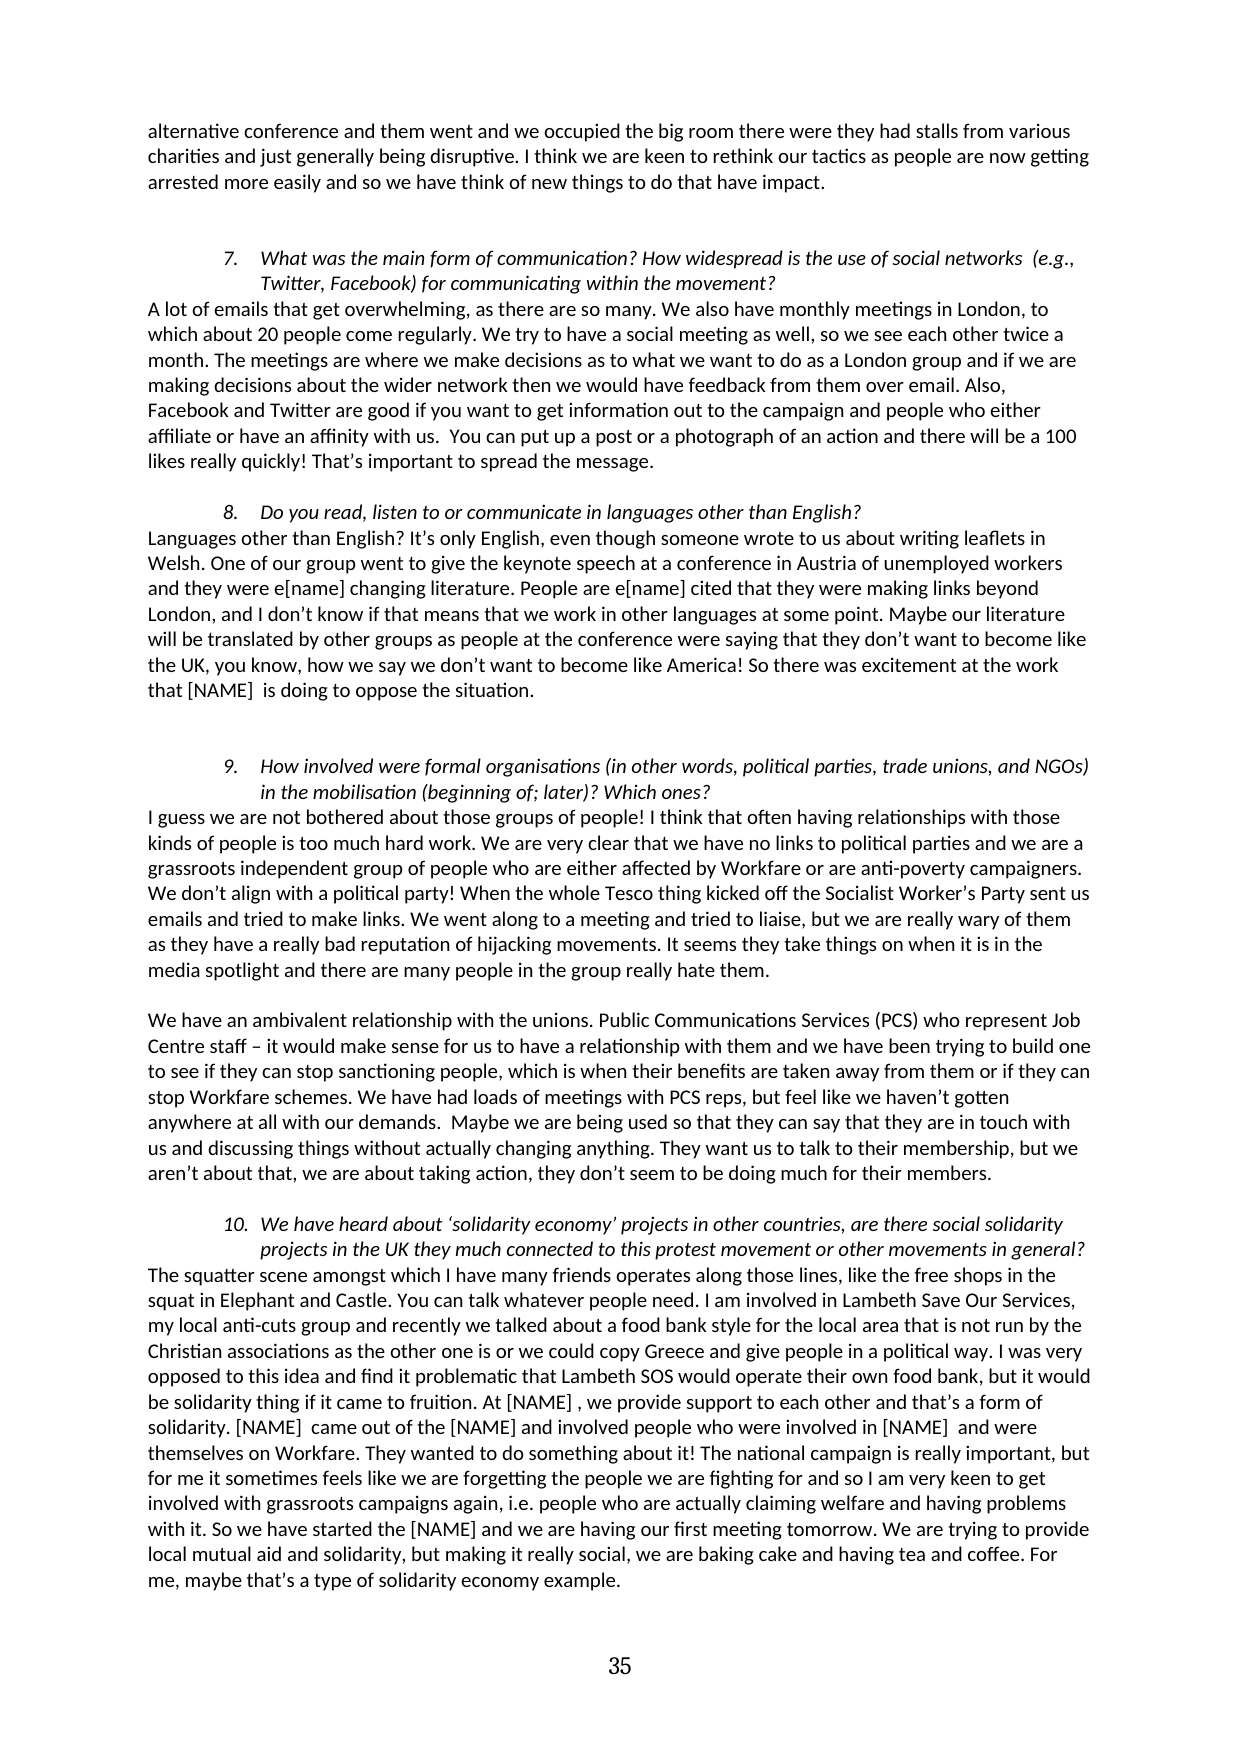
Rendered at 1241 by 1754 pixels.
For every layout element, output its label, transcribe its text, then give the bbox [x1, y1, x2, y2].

text I guess we are not bothered about those groups of people! I think that often having relationships with those kinds of people is too much hard work. We are very clear that we have no links to political parties and we are a grassroots independent group of people who are either affected by Workfare or are anti-poverty campaigners. We don’t align with a political party! When the whole Tesco thing kicked off the Socialist Worker’s Party sent us emails and tried to make links. We went along to a meeting and tried to liaise, but we are really wary of them as they have a really bad reputation of hijacking movements. It seems they take things on when it is in the media spotlight and there are many people in the group really hate them. [148, 804, 1092, 982]
text Languages other than English? It’s only English, even though someone wrote to us about writing leaflets in Welsh. One of our group went to give the keynote speech at a conference in Austria of unemployed workers and they were e[name] changing literature. People are e[name] cited that they were making links beyond London, and I don’t know if that means that we work in other languages at some point. Maybe our literature will be translated by other groups as people at the conference were saying that they don’t want to become like the UK, you know, how we say we don’t want to become like America! So there was excitement at the work that [NAME] is doing to oppose the situation. [148, 525, 1092, 703]
text The squatter scene amongst which I have many friends operates along those lines, like the free shops in the squat in Elephant and Castle. You can talk whatever people need. I am involved in Lambeth Save Our Services, my local anti-cuts group and recently we talked about a food bank style for the local area that is not run by the Christian associations as the other one is or we could copy Greece and give people in a political way. I was very opposed to this idea and find it problematic that Lambeth SOS would operate their own food bank, but it would be solidarity thing if it came to fruition. At [NAME] , we provide support to each other and that’s a form of solidarity. [NAME] came out of the [NAME] and involved people who were involved in [NAME] and were themselves on Workfare. They wanted to do something about it! The national campaign is really important, but for me it sometimes feels like we are forgetting the people we are fighting for and so I am very keen to get involved with grassroots campaigns again, i.e. people who are actually claiming welfare and having problems with it. So we have started the [NAME] and we are having our first meeting tomorrow. We are trying to provide local mutual aid and solidarity, but making it really social, we are baking cake and having tea and coffee. For me, maybe that’s a type of solidarity economy example. [148, 1262, 1092, 1592]
list What was the main form of communication? How widespread is the use of social networks (e.g., Twitter, Facebook) for communicating within the movement? [223, 245, 1092, 296]
list How involved were formal organisations (in other words, political parties, trade unions, and NGOs) in the mobilisation (beginning of; later)? Which ones? [223, 753, 1092, 804]
text We have an ambivalent relationship with the unions. Public Communications Services (PCS) who represent Job Centre staff – it would make sense for us to have a relationship with them and we have been trying to build one to see if they can stop sanctioning people, which is when their benefits are taken away from them or if they can stop Workfare schemes. We have had loads of meetings with PCS reps, but feel like we haven’t gotten anywhere at all with our demands. Maybe we are being used so that they can say that they are in touch with us and discussing things without actually changing anything. They want us to talk to their membership, but we aren’t about that, we are about taking action, they don’t seem to be doing much for their members. [148, 1008, 1092, 1186]
list We have heard about ‘solidarity economy’ projects in other countries, are there social solidarity projects in the UK they much connected to this protest movement or other movements in general? [223, 1211, 1092, 1262]
list Do you read, listen to or communicate in languages other than English? [223, 499, 1092, 525]
text A lot of emails that get overwhelming, as there are so many. We also have monthly meetings in London, to which about 20 people come regularly. We try to have a social meeting as well, so we see each other twice a month. The meetings are where we make decisions as to what we want to do as a London group and if we are making decisions about the wider network then we would have feedback from them over email. Also, Facebook and Twitter are good if you want to get information out to the campaign and people who either affiliate or have an affinity with us. You can put up a post or a photograph of an action and there will be a 100 likes really quickly! That’s important to spread the message. [148, 296, 1092, 474]
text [148, 118, 1092, 194]
